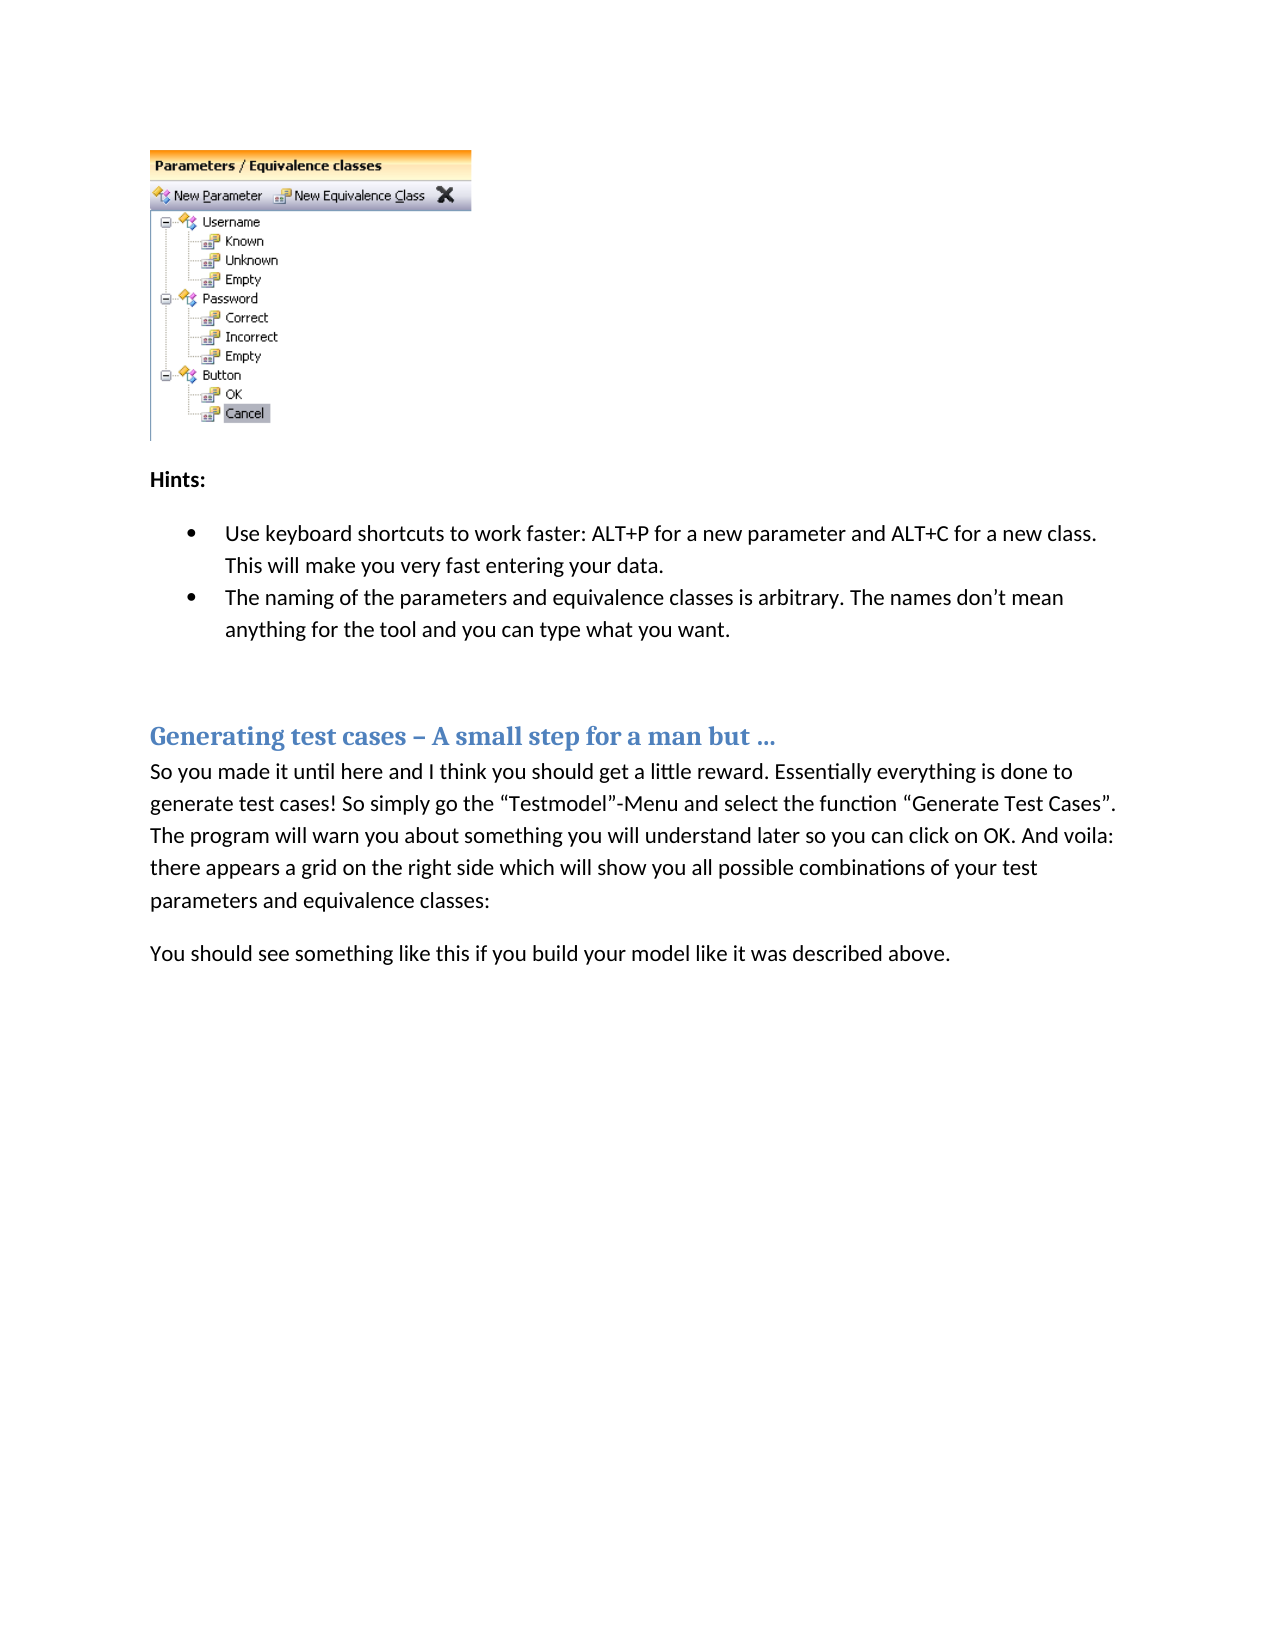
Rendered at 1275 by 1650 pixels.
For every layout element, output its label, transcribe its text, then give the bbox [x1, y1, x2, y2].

text So you made it until here and I think you should get a little reward. Essentially everything is done to generate test cases! So simply go the “Testmodel”-Menu and select the function “Generate Test Cases”. The program will warn you about something you will understand later so you can click on OK. And voila: there appears a grid on the right side which will show you all possible combinations of your test parameters and equivalence classes: [150, 757, 1125, 914]
picture [150, 150, 472, 441]
text Hints: [150, 466, 1125, 494]
list The naming of the parameters and equivalence classes is arbitrary. The names don’t mean anything for the tool and you can type what you want. [187, 583, 1125, 643]
list Use keyboard shortcuts to work faster: ALT+P for a new parameter and ALT+C for a new class. This will make you very fast entering your data. [187, 519, 1125, 579]
subtitle Generating test cases – A small step for a man but … [150, 721, 1125, 752]
text You should see something like this if you build your model like it was described above. [150, 939, 1125, 967]
